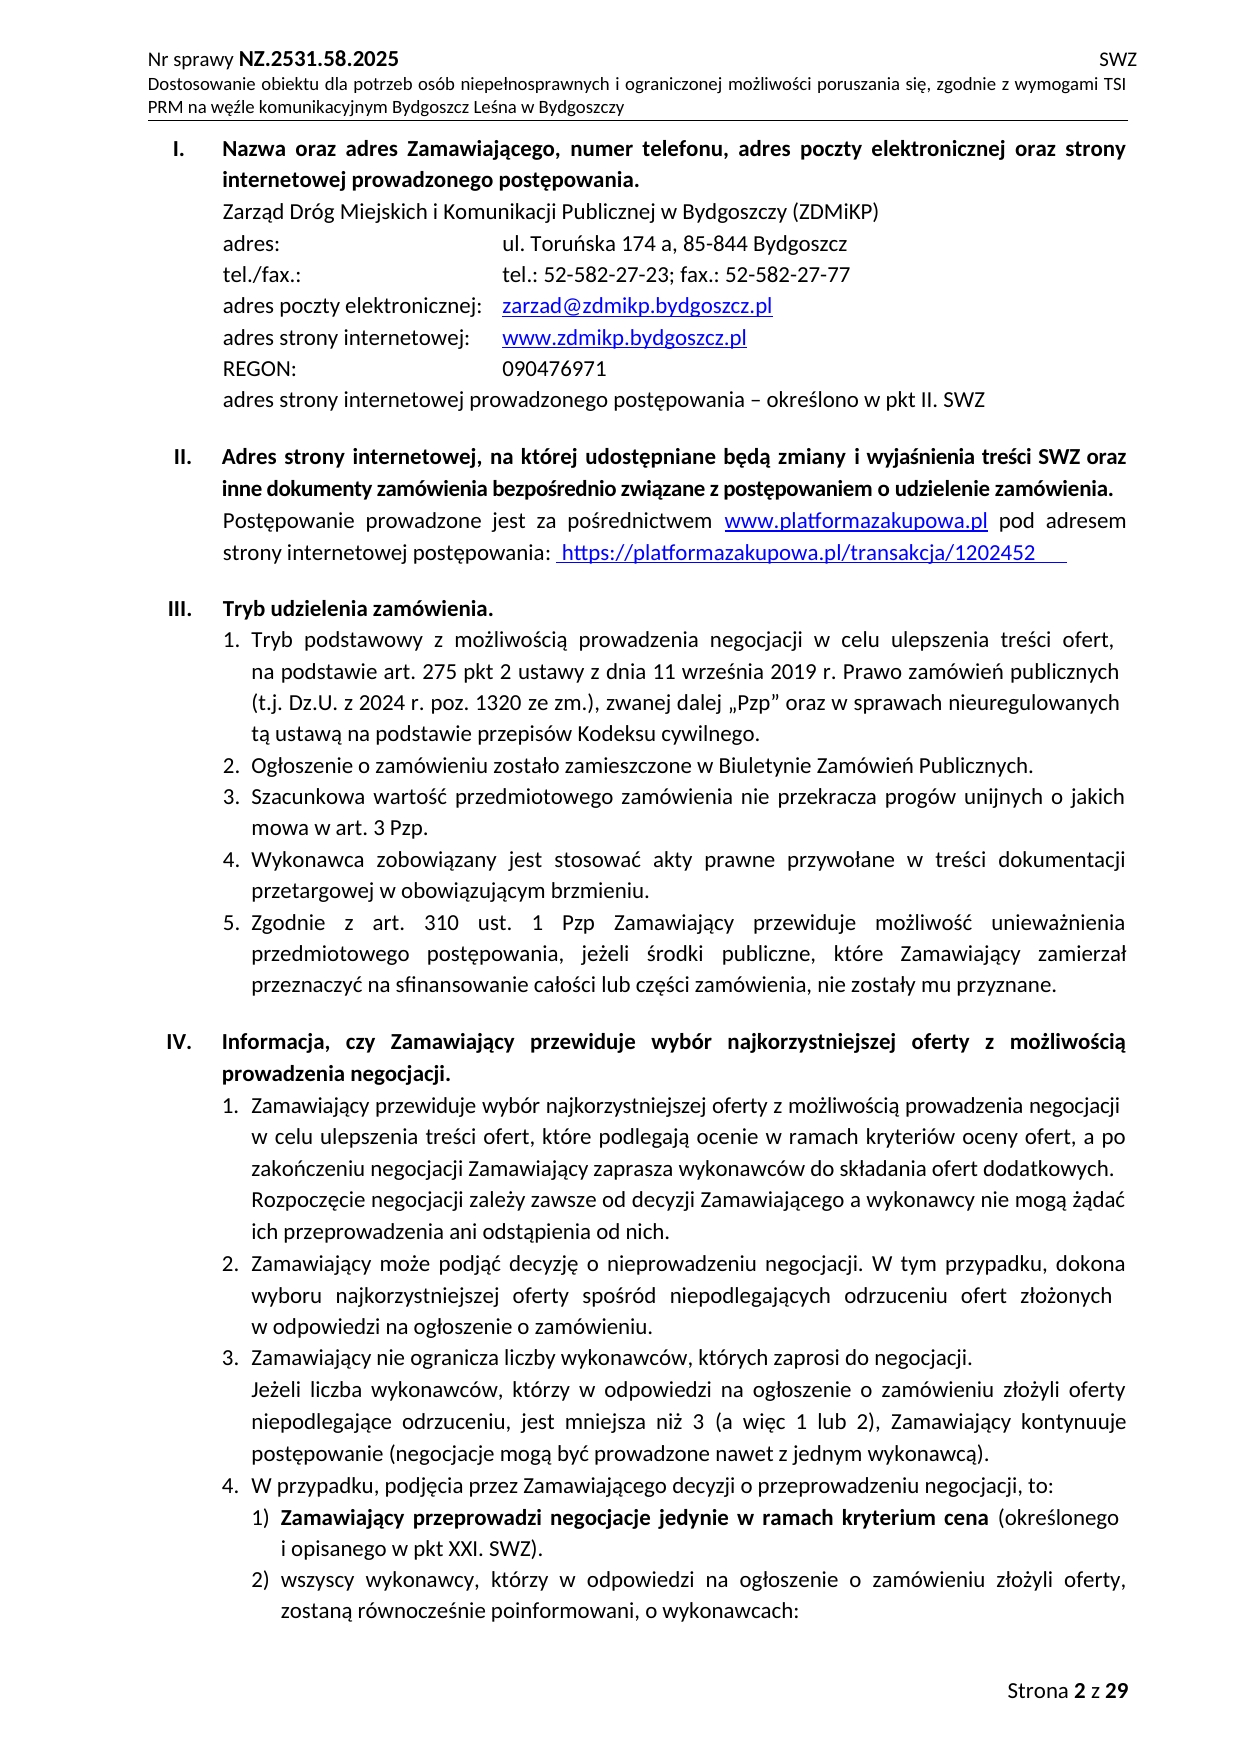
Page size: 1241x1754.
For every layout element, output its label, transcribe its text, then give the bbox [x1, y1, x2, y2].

list Zamawiający przeprowadzi negocjacje jedynie w ramach kryterium cena (określonego i opisanego w pkt XXI. SWZ). [251, 1503, 1127, 1562]
text Zarząd Dróg Miejskich i Komunikacji Publicznej w Bydgoszczy (ZDMiKP) [223, 197, 1127, 226]
list Zamawiający przewiduje wybór najkorzystniejszej oferty z możliwością prowadzenia negocjacji w celu ulepszenia treści ofert, które podlegają ocenie w ramach kryteriów oceny ofert, a po zakończeniu negocjacji Zamawiający zaprasza wykonawców do składania ofert dodatkowych. [222, 1091, 1127, 1182]
list Szacunkowa wartość przedmiotowego zamówienia nie przekracza progów unijnych o jakich mowa w art. 3 Pzp. [223, 782, 1127, 842]
list W przypadku, podjęcia przez Zamawiającego decyzji o przeprowadzeniu negocjacji, to: [222, 1471, 1127, 1499]
list Informacja, czy Zamawiający przewiduje wybór najkorzystniejszej oferty z możliwością prowadzenia negocjacji. [192, 1027, 1127, 1087]
list Ogłoszenie o zamówieniu zostało zamieszczone w Biuletynie Zamówień Publicznych. [223, 751, 1127, 779]
text Postępowanie prowadzone jest za pośrednictwem www.platformazakupowa.pl pod adresem strony internetowej postępowania: https://platformazakupowa.pl/transakcja/1202452 [223, 506, 1127, 566]
list Nazwa oraz adres Zamawiającego, numer telefonu, adres poczty elektronicznej oraz strony internetowej prowadzonego postępowania. [185, 134, 1127, 193]
list Adres strony internetowej, na której udostępniane będą zmiany i wyjaśnienia treści SWZ oraz inne dokumenty zamówienia bezpośrednio związane z postępowaniem o udzielenie zamówienia. [192, 442, 1127, 502]
text Jeżeli liczba wykonawców, którzy w odpowiedzi na ogłoszenie o zamówieniu złożyli oferty niepodlegające odrzuceniu, jest mniejsza niż 3 (a więc 1 lub 2), Zamawiający kontynuuje postępowanie (negocjacje mogą być prowadzone nawet z jednym wykonawcą). [251, 1375, 1127, 1467]
text adres poczty elektronicznej: zarzad@zdmikp.bydgoszcz.pl [223, 292, 1127, 319]
text tel./fax.: tel.: 52-582-27-23; fax.: 52-582-27-77 [223, 260, 1127, 288]
text REGON: 090476971 [223, 354, 1127, 382]
list Tryb podstawowy z możliwością prowadzenia negocjacji w celu ulepszenia treści ofert, na podstawie art. 275 pkt 2 ustawy z dnia 11 września 2019 r. Prawo zamówień publicznych (t.j. Dz.U. z 2024 r. poz. 1320 ze zm.), zwanej dalej „Pzp” oraz w sprawach nieuregulowanych tą ustawą na podstawie przepisów Kodeksu cywilnego. [223, 625, 1127, 747]
list Wykonawca zobowiązany jest stosować akty prawne przywołane w treści dokumentacji przetargowej w obowiązującym brzmieniu. [223, 845, 1127, 904]
list Zamawiający nie ogranicza liczby wykonawców, których zaprosi do negocjacji. [222, 1343, 1127, 1371]
list wszyscy wykonawcy, którzy w odpowiedzi na ogłoszenie o zamówieniu złożyli oferty, zostaną równocześnie poinformowani, o wykonawcach: [251, 1565, 1127, 1624]
text adres strony internetowej prowadzonego postępowania – określono w pkt II. SWZ [223, 386, 1127, 414]
list Zgodnie z art. 310 ust. 1 Pzp Zamawiający przewiduje możliwość unieważnienia przedmiotowego postępowania, jeżeli środki publiczne, które Zamawiający zamierzał przeznaczyć na sfinansowanie całości lub części zamówienia, nie zostały mu przyznane. [223, 908, 1127, 998]
text Rozpoczęcie negocjacji zależy zawsze od decyzji Zamawiającego a wykonawcy nie mogą żądać ich przeprowadzenia ani odstąpienia od nich. [251, 1185, 1127, 1245]
text adres strony internetowej: www.zdmikp.bydgoszcz.pl [223, 323, 1127, 351]
list Tryb udzielenia zamówienia. [192, 594, 1127, 622]
text adres: ul. Toruńska 174 a, 85-844 Bydgoszcz [223, 229, 1127, 257]
list Zamawiający może podjąć decyzję o nieprowadzeniu negocjacji. W tym przypadku, dokona wyboru najkorzystniejszej oferty spośród niepodlegających odrzuceniu ofert złożonych w odpowiedzi na ogłoszenie o zamówieniu. [222, 1249, 1127, 1340]
